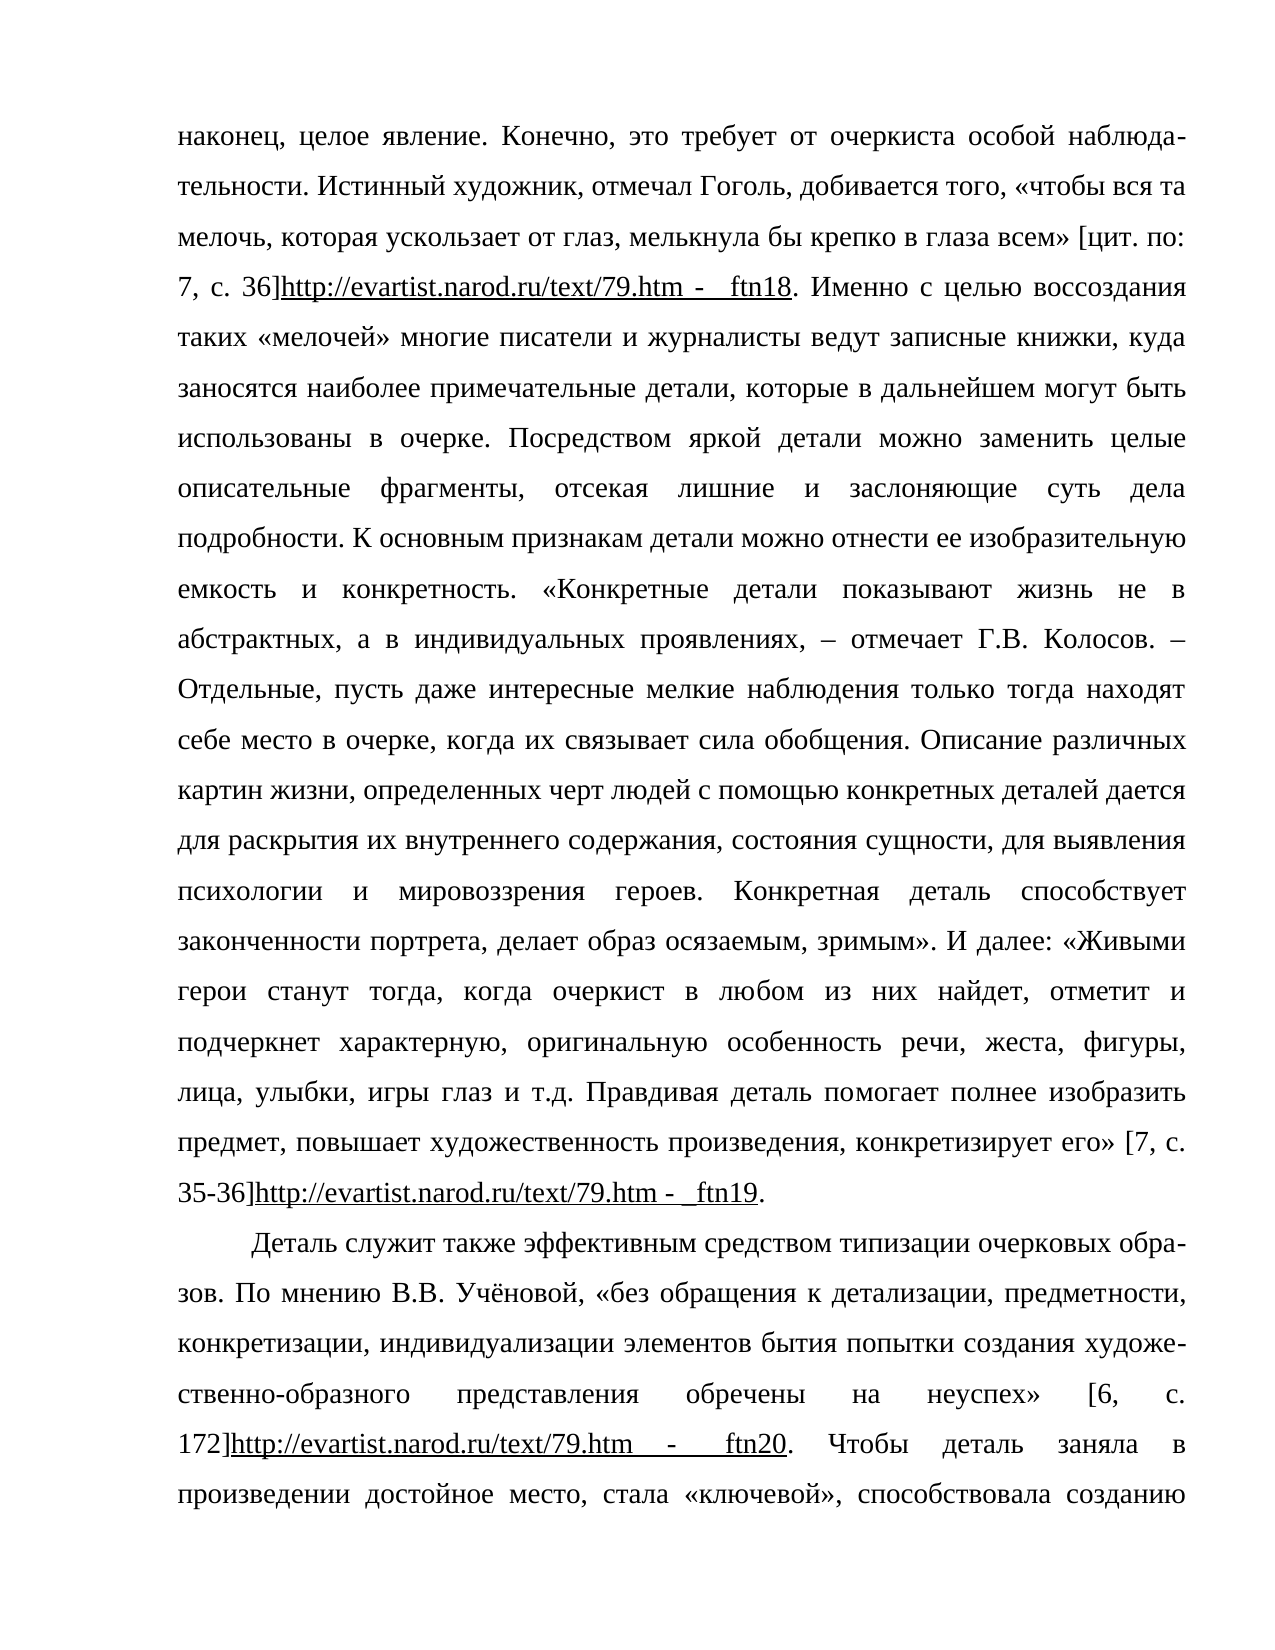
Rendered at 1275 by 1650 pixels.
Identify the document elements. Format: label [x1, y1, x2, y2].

text [177, 118, 1186, 1208]
text [177, 1225, 1186, 1510]
